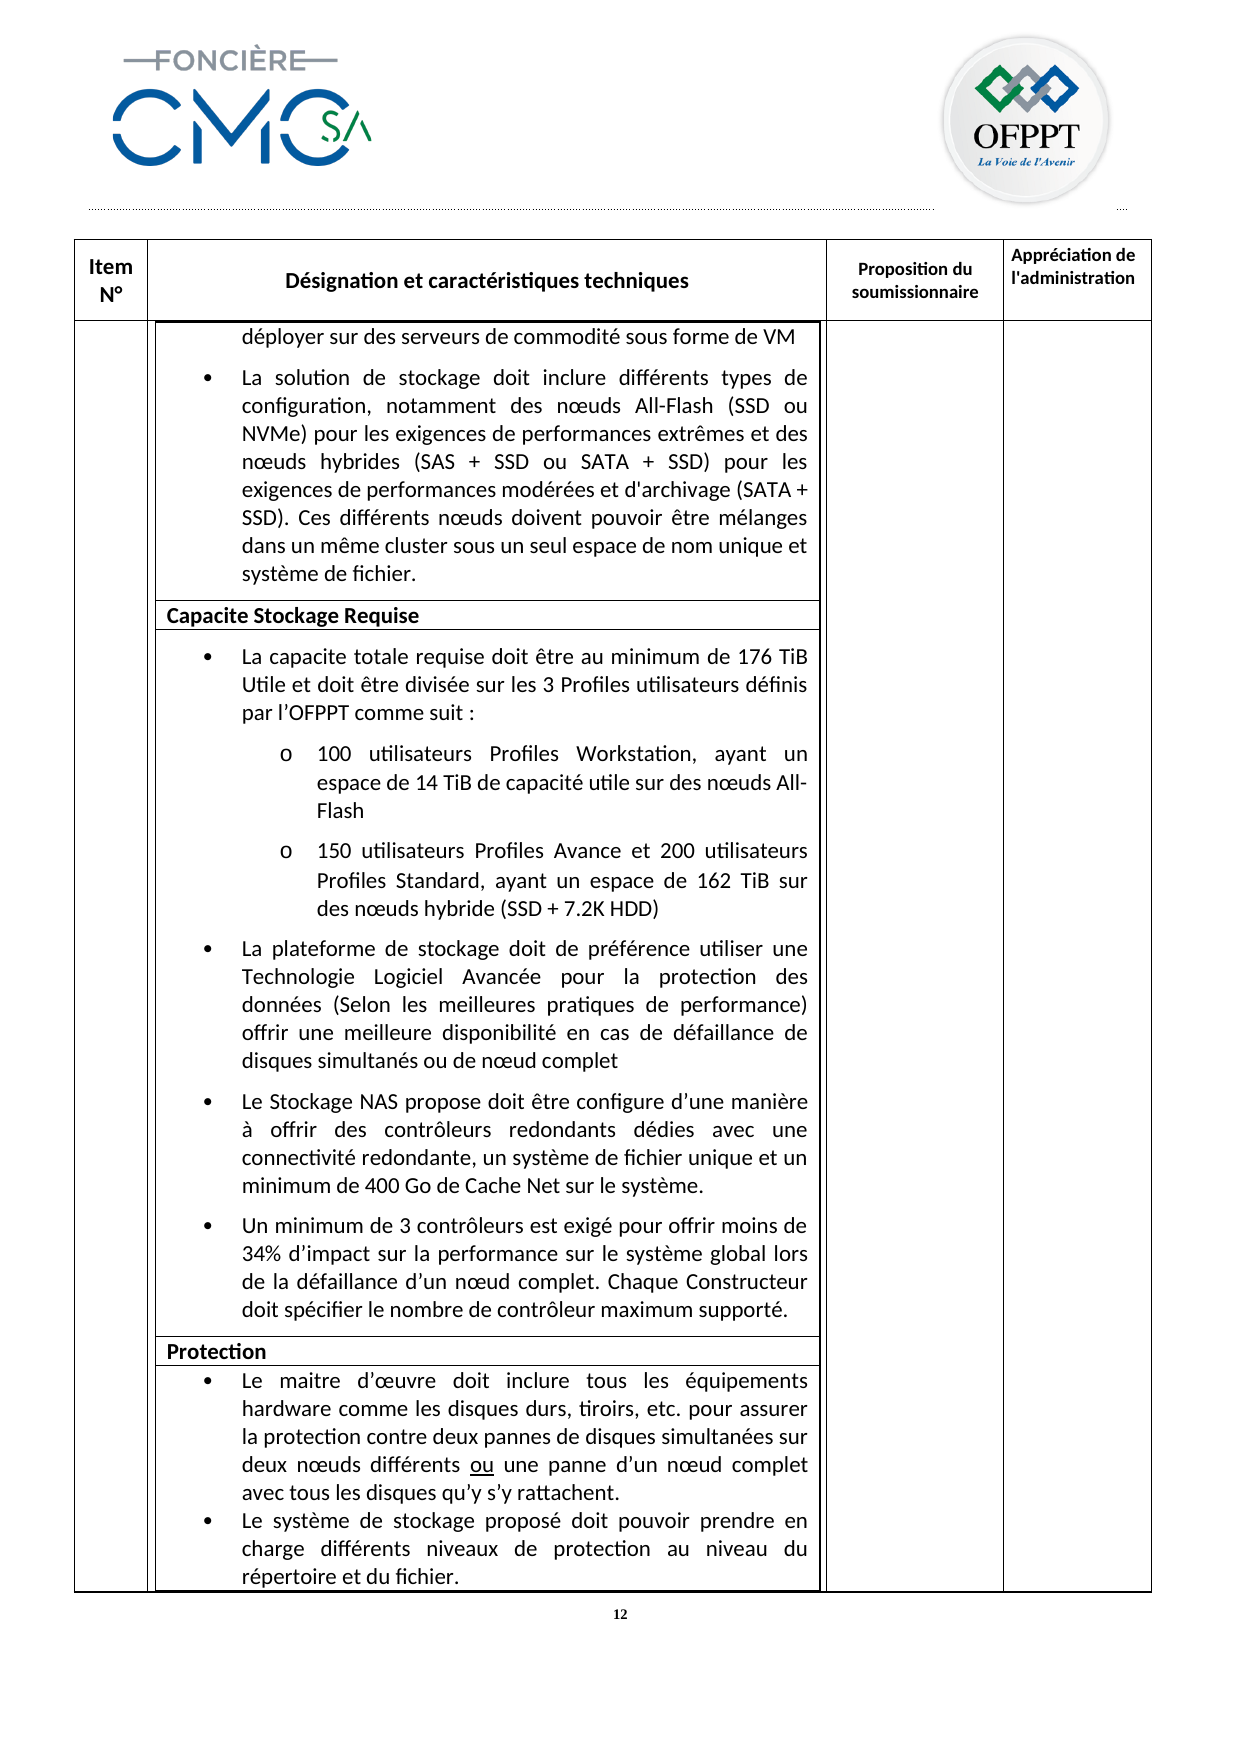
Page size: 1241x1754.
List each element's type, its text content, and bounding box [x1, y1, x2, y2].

table_header Item N° [75, 240, 147, 320]
table_header Appréciation de l'administration [1004, 240, 1151, 320]
table_cell [75, 321, 147, 1591]
table_header Proposition du soumissionnaire [827, 240, 1003, 320]
table_header Désignation et caractéristiques techniques [148, 240, 826, 320]
table_cell [827, 321, 1003, 1591]
picture [112, 44, 372, 166]
picture [935, 29, 1116, 210]
table_cell [1004, 321, 1151, 1591]
